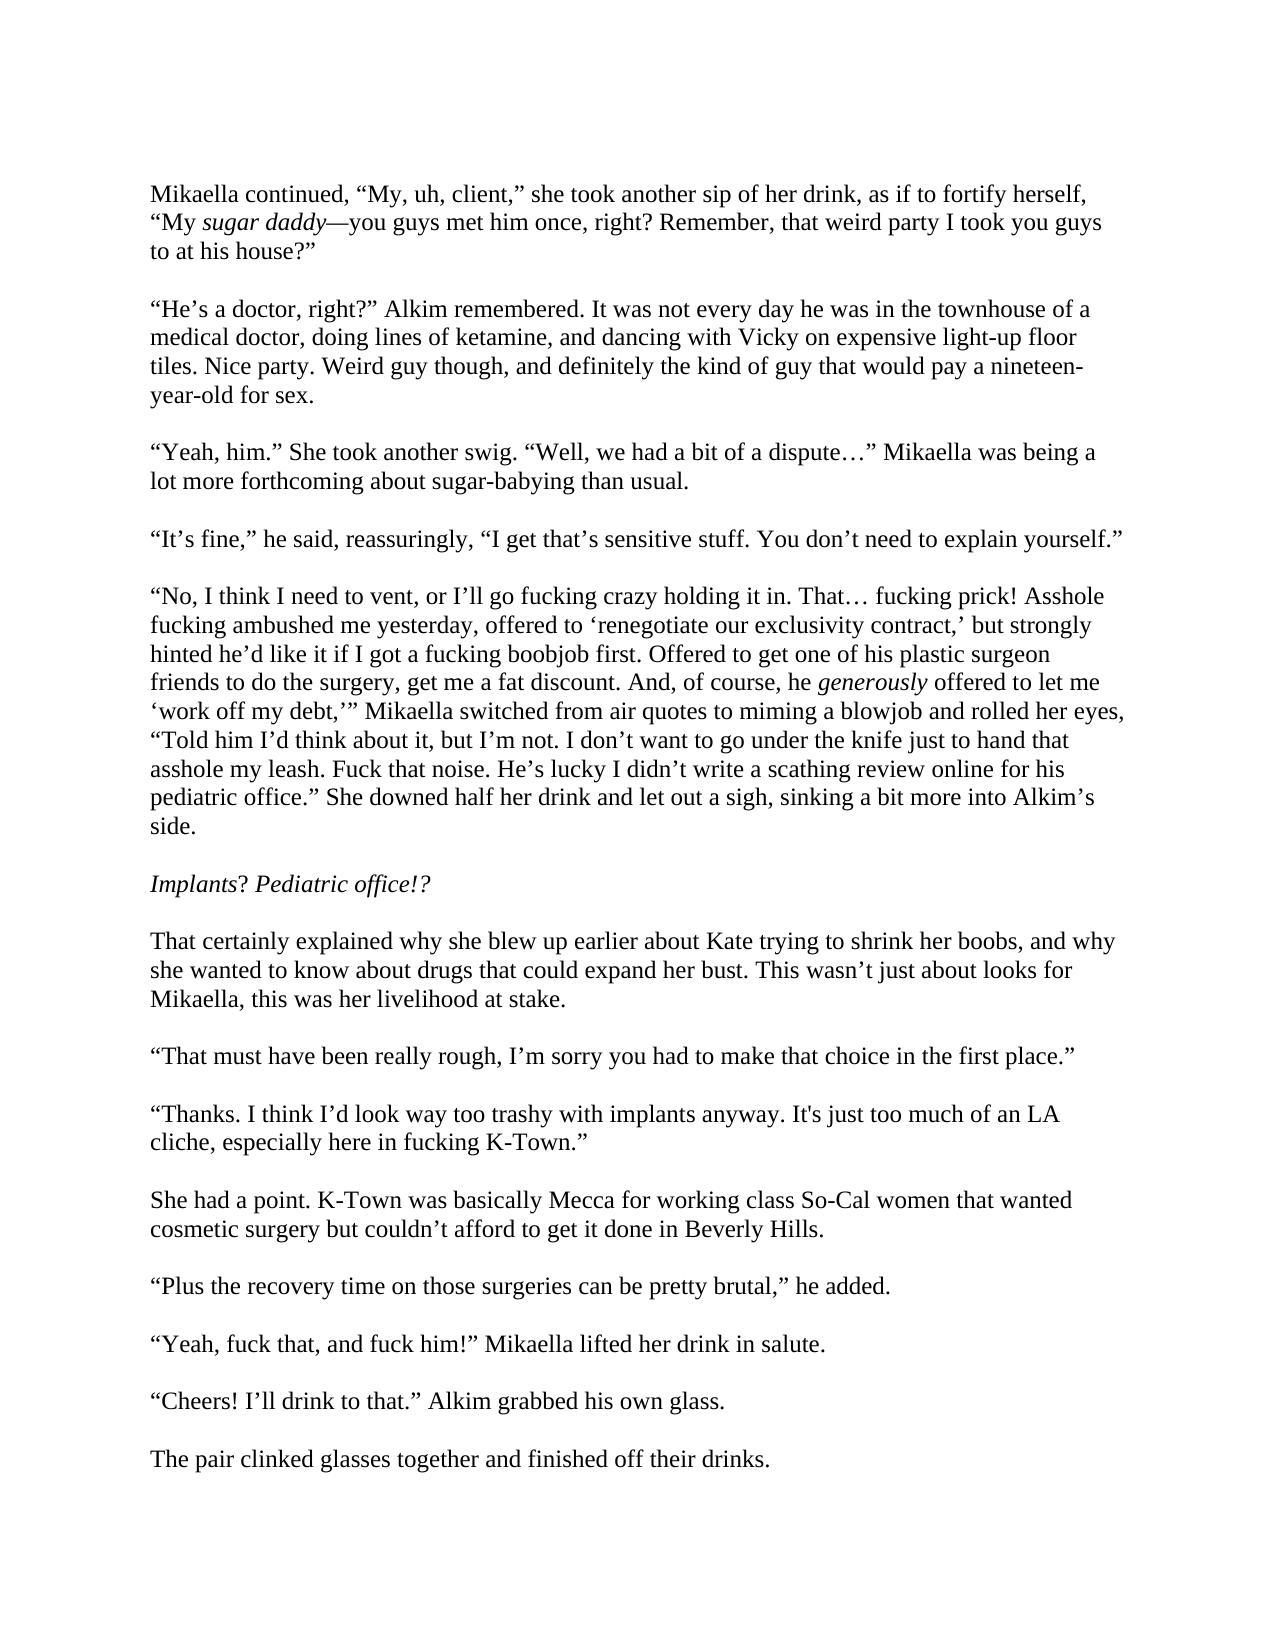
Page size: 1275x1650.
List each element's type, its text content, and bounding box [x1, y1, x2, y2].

text “Plus the recovery time on those surgeries can be pretty brutal,” he added. [150, 1271, 1125, 1300]
text Implants? Pediatric office!? [150, 869, 1125, 897]
text Mikaella continued, “My, uh, client,” she took another sip of her drink, as if to fortify herself, “My sugar daddy—you guys met him once, right? Remember, that weird party I took you guys to at his house?” [150, 179, 1125, 265]
text She had a point. K-Town was basically Mecca for working class So-Cal women that wanted cosmetic surgery but couldn’t afford to get it done in Beverly Hills. [150, 1185, 1125, 1242]
text “Yeah, him.” She took another swig. “Well, we had a bit of a dispute…” Mikaella was being a lot more forthcoming about sugar-babying than usual. [150, 437, 1125, 495]
text “It’s fine,” he said, reassuringly, “I get that’s sensitive stuff. You don’t need to explain yourself.” [150, 524, 1125, 552]
text “Cheers! I’ll drink to that.” Alkim grabbed his own glass. [150, 1386, 1125, 1415]
text “Yeah, fuck that, and fuck him!” Mikaella lifted her drink in salute. [150, 1329, 1125, 1357]
text That certainly explained why she blew up earlier about Kate trying to shrink her boobs, and why she wanted to know about drugs that could expand her bust. This wasn’t just about looks for Mikaella, this was her livelihood at stake. [150, 926, 1125, 1012]
text “That must have been really rough, I’m sorry you had to make that choice in the first place.” [150, 1041, 1125, 1070]
text “Thanks. I think I’d look way too trashy with implants anyway. It's just too much of an LA cliche, especially here in fucking K-Town.” [150, 1099, 1125, 1156]
text “No, I think I need to vent, or I’ll go fucking crazy holding it in. That… fucking prick! Asshole fucking ambushed me yesterday, offered to ‘renegotiate our exclusivity contract,’ but strongly hinted he’d like it if I got a fucking boobjob first. Offered to get one of his plastic surgeon friends to do the surgery, get me a fat discount. And, of course, he generously offered to let me ‘work off my debt,’” Mikaella switched from air quotes to miming a blowjob and rolled her eyes, “Told him I’d think about it, but I’m not. I don’t want to go under the knife just to hand that asshole my leash. Fuck that noise. He’s lucky I didn’t write a scathing review online for his pediatric office.” She downed half her drink and let out a sigh, sinking a bit more into Alkim’s side. [150, 581, 1125, 840]
text The pair clinked glasses together and finished off their drinks. [150, 1444, 1125, 1472]
text “He’s a doctor, right?” Alkim remembered. It was not every day he was in the townhouse of a medical doctor, doing lines of ketamine, and dancing with Vicky on expensive light-up floor tiles. Nice party. Weird guy though, and definitely the kind of guy that would pay a nineteen-year-old for sex. [150, 294, 1125, 409]
